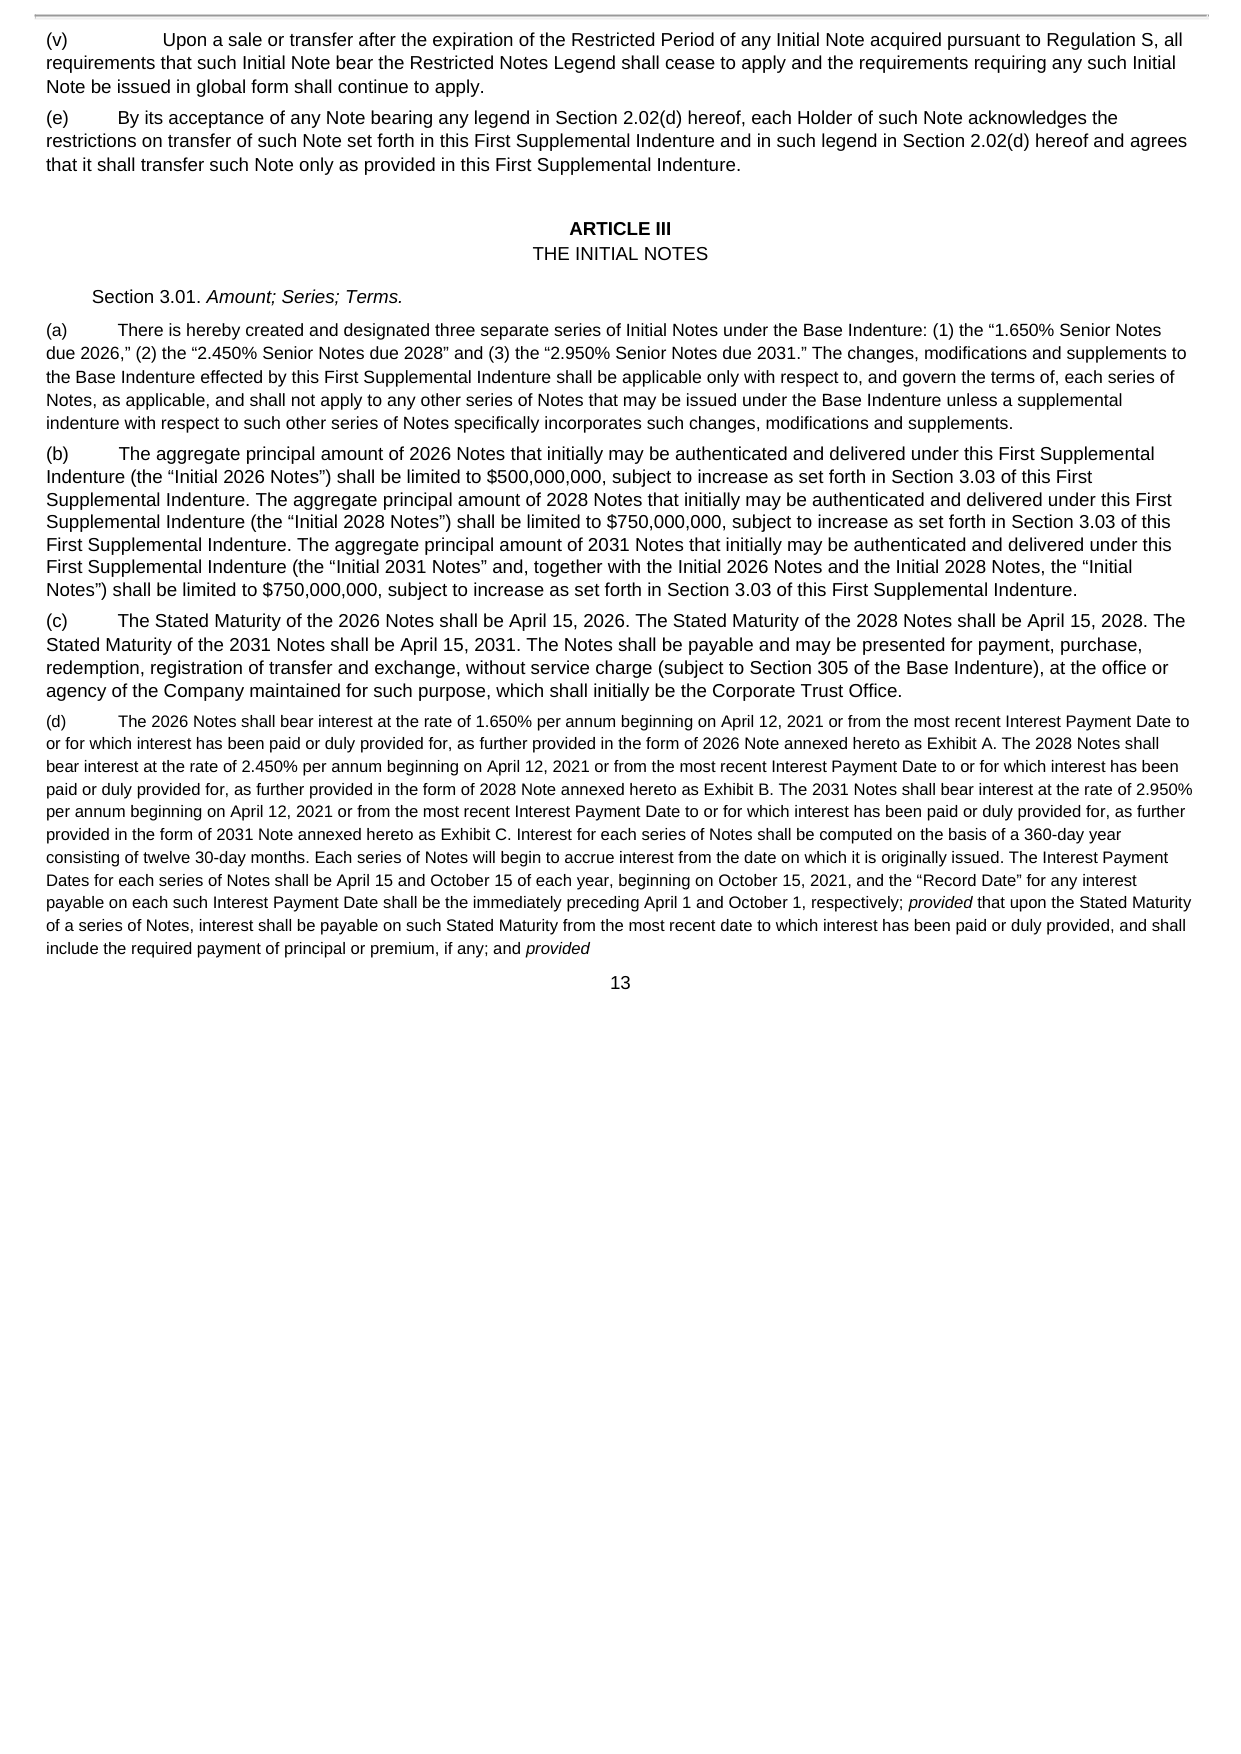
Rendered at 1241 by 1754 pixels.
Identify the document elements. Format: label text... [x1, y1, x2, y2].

list The 2026 Notes shall bear interest at the rate of 1.650% per annum beginning on April 12, 2021 or from the most recent Interest Payment Date to or for which interest has been paid or duly provided for, as further provided in the form of 2026 Note annexed hereto as Exhibit A. The 2028 Notes shall bear interest at the rate of 2.450% per annum beginning on April 12, 2021 or from the most recent Interest Payment Date to or for which interest has been paid or duly provided for, as further provided in the form of 2028 Note annexed hereto as Exhibit B. The 2031 Notes shall bear interest at the rate of 2.950% per annum beginning on April 12, 2021 or from the most recent Interest Payment Date to or for which interest has been paid or duly provided for, as further provided in the form of 2031 Note annexed hereto as Exhibit C. Interest for each series of Notes shall be computed on the basis of a 360-day year consisting of twelve 30-day months. Each series of Notes will begin to accrue interest from the date on which it is originally issued. The Interest Payment Dates for each series of Notes shall be April 15 and October 15 of each year, beginning on October 15, 2021, and the “Record Date” for any interest payable on each such Interest Payment Date shall be the immediately preceding April 1 and October 1, respectively; provided that upon the Stated Maturity of a series of Notes, interest shall be payable on such Stated Maturity from the most recent date to which interest has been paid or duly provided, and shall include the required payment of principal or premium, if any; and provided [46, 711, 1194, 958]
text Section 3.01. Amount; Series; Terms. [92, 286, 1194, 308]
list There is hereby created and designated three separate series of Initial Notes under the Base Indenture: (1) the “1.650% Senior Notes due 2026,” (2) the “2.450% Senior Notes due 2028” and (3) the “2.950% Senior Notes due 2031.” The changes, modifications and supplements to the Base Indenture effected by this First Supplemental Indenture shall be applicable only with respect to, and govern the terms of, each series of Notes, as applicable, and shall not apply to any other series of Notes that may be issued under the Base Indenture unless a supplemental indenture with respect to such other series of Notes specifically incorporates such changes, modifications and supplements. [46, 320, 1194, 433]
text THE INITIAL NOTES [46, 243, 1194, 264]
list By its acceptance of any Note bearing any legend in Section 2.02(d) hereof, each Holder of such Note acknowledges the restrictions on transfer of such Note set forth in this First Supplemental Indenture and in such legend in Section 2.02(d) hereof and agrees that it shall transfer such Note only as provided in this First Supplemental Indenture. [46, 107, 1194, 175]
text 13 [46, 972, 1194, 993]
list The aggregate principal amount of 2026 Notes that initially may be authenticated and delivered under this First Supplemental Indenture (the “Initial 2026 Notes”) shall be limited to $500,000,000, subject to increase as set forth in Section 3.03 of this First Supplemental Indenture. The aggregate principal amount of 2028 Notes that initially may be authenticated and delivered under this First Supplemental Indenture (the “Initial 2028 Notes”) shall be limited to $750,000,000, subject to increase as set forth in Section 3.03 of this First Supplemental Indenture. The aggregate principal amount of 2031 Notes that initially may be authenticated and delivered under this First Supplemental Indenture (the “Initial 2031 Notes” and, together with the Initial 2026 Notes and the Initial 2028 Notes, the “Initial Notes”) shall be limited to $750,000,000, subject to increase as set forth in Section 3.03 of this First Supplemental Indenture. [46, 443, 1194, 600]
list Upon a sale or transfer after the expiration of the Restricted Period of any Initial Note acquired pursuant to Regulation S, all requirements that such Initial Note bear the Restricted Notes Legend shall cease to apply and the requirements requiring any such Initial Note be issued in global form shall continue to apply. [46, 28, 1194, 97]
text ARTICLE III [46, 218, 1194, 240]
list The Stated Maturity of the 2026 Notes shall be April 15, 2026. The Stated Maturity of the 2028 Notes shall be April 15, 2028. The Stated Maturity of the 2031 Notes shall be April 15, 2031. The Notes shall be payable and may be presented for payment, purchase, redemption, registration of transfer and exchange, without service charge (subject to Section 305 of the Base Indenture), at the office or agency of the Company maintained for such purpose, which shall initially be the Corporate Trust Office. [46, 610, 1194, 702]
picture [32, 14, 1209, 21]
